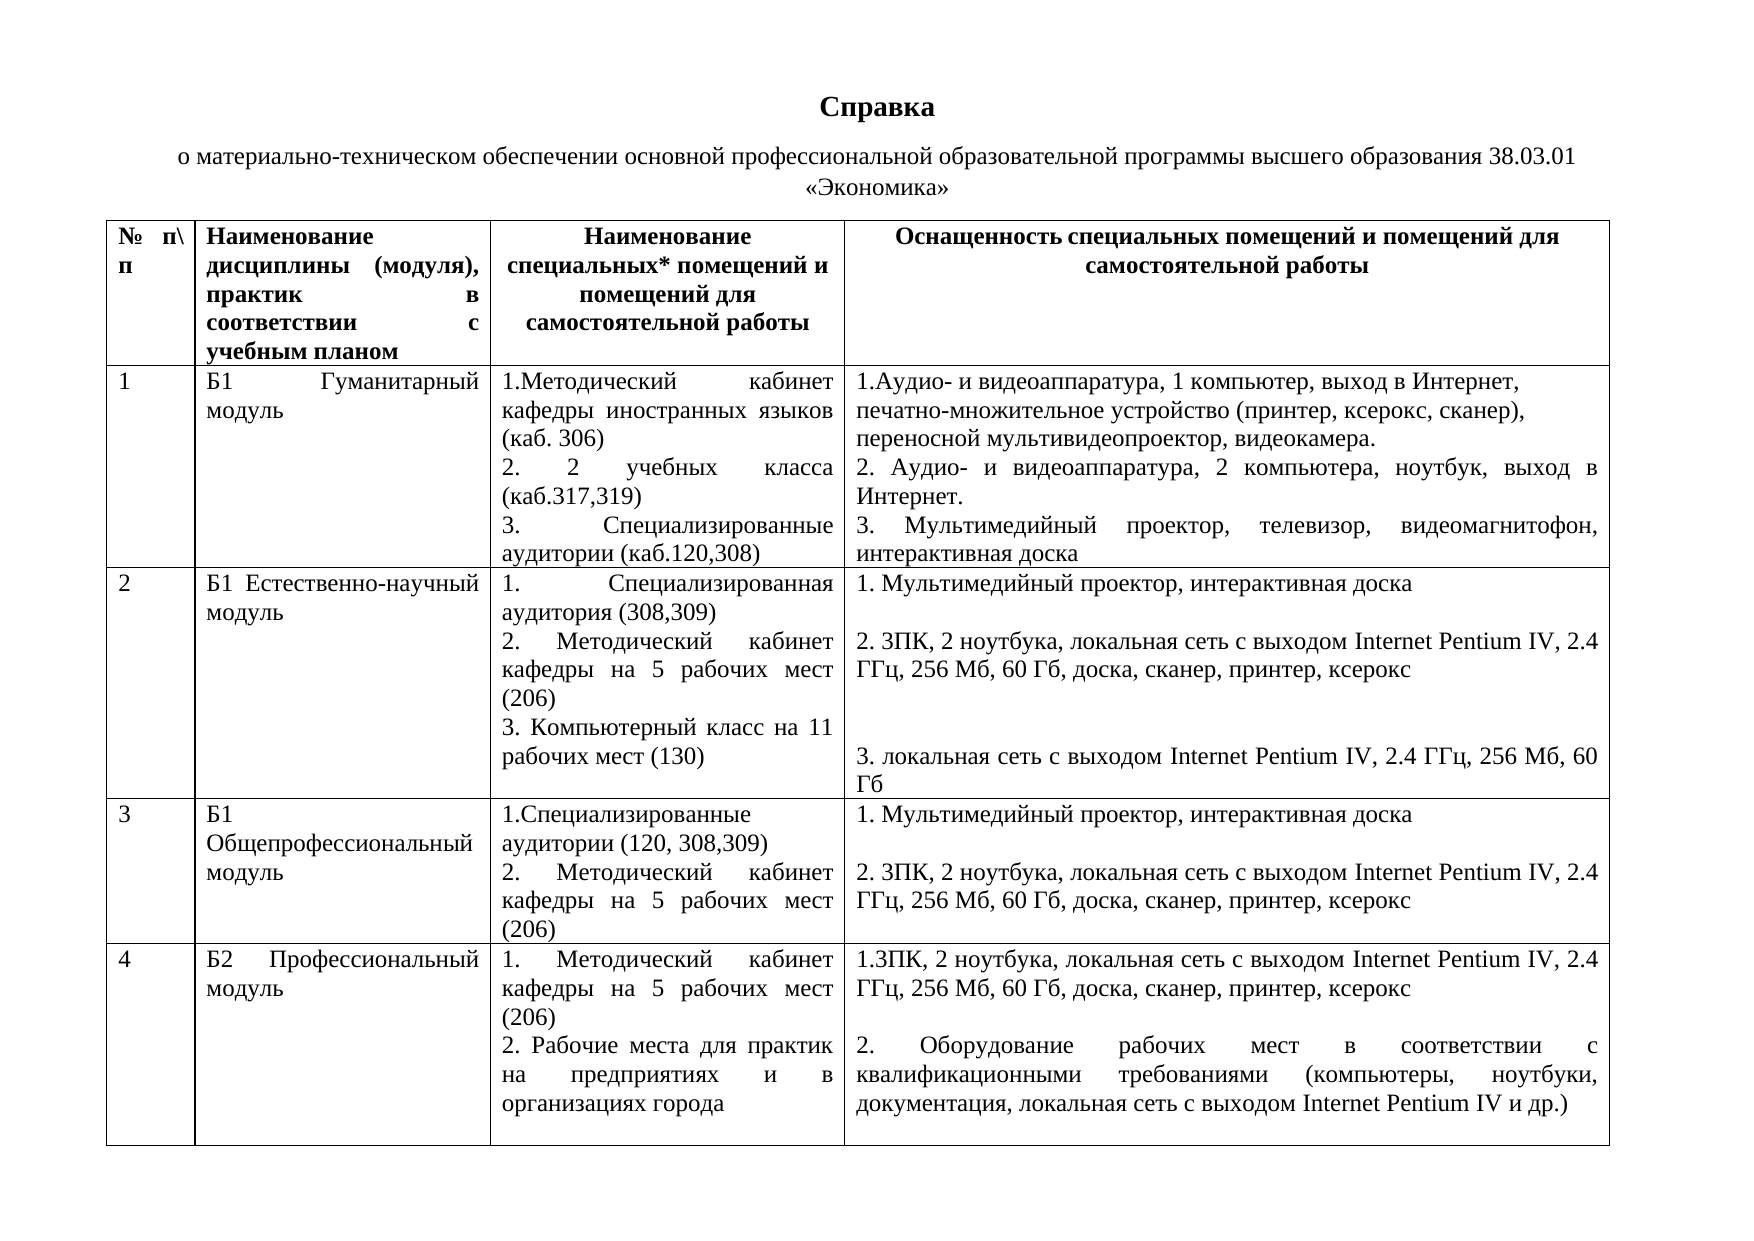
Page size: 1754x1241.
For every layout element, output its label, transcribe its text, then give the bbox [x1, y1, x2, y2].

table_cell 1. Мультимедийный проектор, интерактивная доска 2. 3ПК, 2 ноутбука, локальная сеть с выходом Internet Pentium IV, 2.4 ГГц, 256 Мб, 60 Гб, доска, сканер, принтер, ксерокс [845, 799, 1609, 943]
table_cell 3 [107, 799, 194, 943]
text о материально-техническом обеспечении основной профессиональной образовательной программы высшего образования 38.03.01 «Экономика» [118, 141, 1636, 201]
table_cell 1.3ПК, 2 ноутбука, локальная сеть с выходом Internet Pentium IV, 2.4 ГГц, 256 Мб, 60 Гб, доска, сканер, принтер, ксерокс 2. Оборудование рабочих мест в соответствии с квалификационными требованиями (компьютеры, ноутбуки, документация, локальная сеть с выходом Internet Pentium IV и др.) [845, 944, 1609, 1145]
table_header Наименование специальных* помещений и помещений для самостоятельной работы [491, 221, 844, 365]
table_header Наименование дисциплины (модуля), практик в соответствии с учебным планом [196, 221, 490, 365]
table_header Оснащенность специальных помещений и помещений для самостоятельной работы [845, 221, 1609, 365]
table_cell Б2 Профессиональный модуль [196, 944, 490, 1145]
table_cell 4 [107, 944, 194, 1145]
table_cell Б1 Гуманитарный модуль [196, 366, 490, 567]
table_cell 1. Методический кабинет кафедры на 5 рабочих мест (206) 2. Рабочие места для практик на предприятиях и в организациях города [491, 944, 844, 1145]
table_cell 1. Мультимедийный проектор, интерактивная доска 2. 3ПК, 2 ноутбука, локальная сеть с выходом Internet Pentium IV, 2.4 ГГц, 256 Мб, 60 Гб, доска, сканер, принтер, ксерокс 3. локальная сеть с выходом Internet Pentium IV, 2.4 ГГц, 256 Мб, 60 Гб [845, 568, 1609, 798]
table_cell 2 [107, 568, 194, 798]
table_header № п\п [107, 221, 194, 365]
table_cell 1.Специализированные аудитории (120, 308,309) 2. Методический кабинет кафедры на 5 рабочих мест (206) [491, 799, 844, 943]
table_cell 1 [107, 366, 194, 567]
text Справка [118, 89, 1636, 122]
table_cell Б1 Общепрофессиональный модуль [196, 799, 490, 943]
table_cell 1. Специализированная аудитория (308,309) 2. Методический кабинет кафедры на 5 рабочих мест (206) 3. Компьютерный класс на 11 рабочих мест (130) [491, 568, 844, 798]
table_cell Б1 Естественно-научный модуль [196, 568, 490, 798]
table_cell 1.Аудио- и видеоаппаратура, 1 компьютер, выход в Интернет, печатно-множительное устройство (принтер, ксерокс, сканер), переносной мультивидеопроектор, видеокамера. 2. Аудио- и видеоаппаратура, 2 компьютера, ноутбук, выход в Интернет. 3. Мультимедийный проектор, телевизор, видеомагнитофон, интерактивная доска [845, 366, 1609, 567]
table_cell 1.Методический кабинет кафедры иностранных языков (каб. 306) 2. 2 учебных класса (каб.317,319) 3. Специализированные аудитории (каб.120,308) [491, 366, 844, 567]
